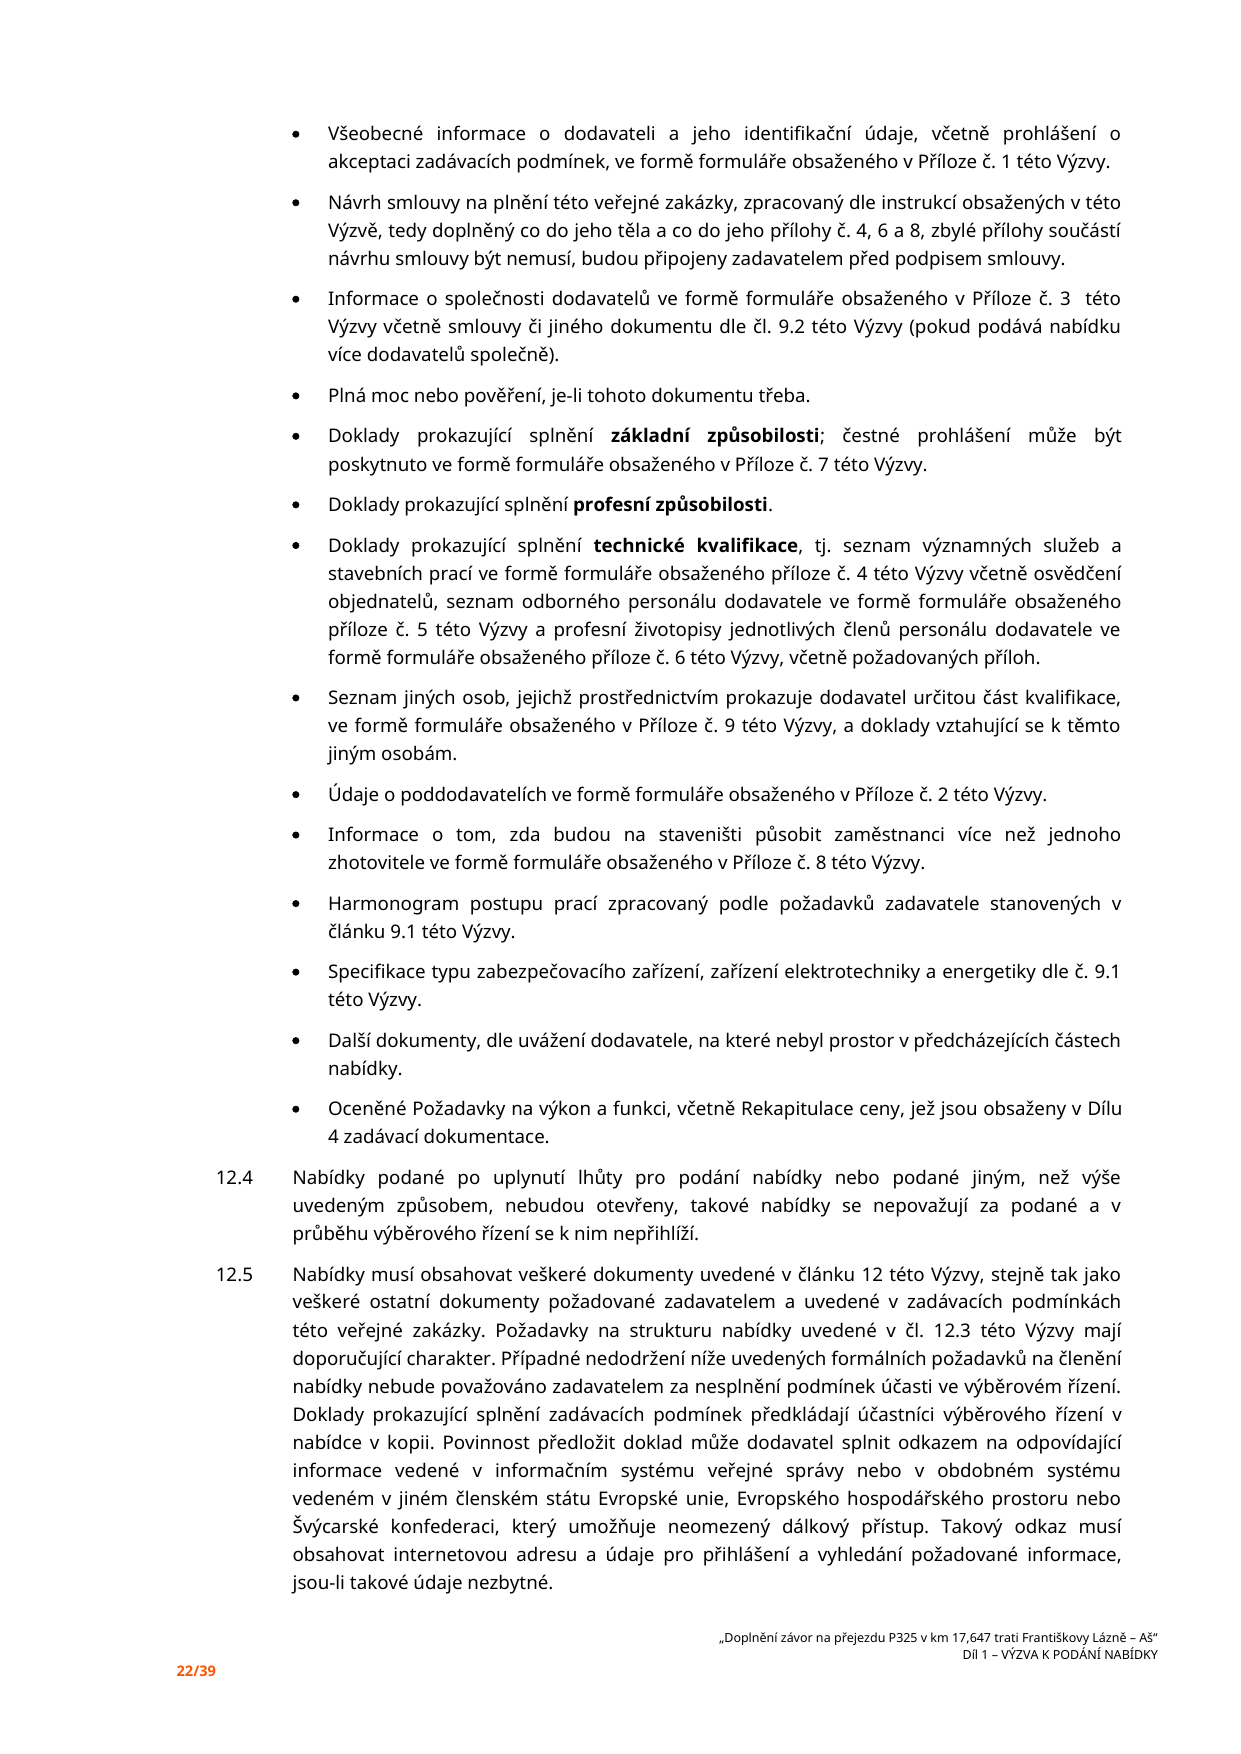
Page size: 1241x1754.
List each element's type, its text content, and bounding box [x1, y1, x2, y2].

text Doklady prokazující splnění profesní způsobilosti. [292, 491, 1122, 517]
text Nabídky podané po uplynutí lhůty pro podání nabídky nebo podané jiným, než výše uvedeným způsobem, nebudou otevřeny, takové nabídky se nepovažují za podané a v průběhu výběrového řízení se k nim nepřihlíží. [216, 1164, 1122, 1246]
text Informace o společnosti dodavatelů ve formě formuláře obsaženého v Příloze č. 3 této Výzvy včetně smlouvy či jiného dokumentu dle čl. 9.2 této Výzvy (pokud podává nabídku více dodavatelů společně). [292, 286, 1122, 367]
text Harmonogram postupu prací zpracovaný podle požadavků zadavatele stanovených v článku 9.1 této Výzvy. [292, 890, 1122, 944]
text Seznam jiných osob, jejichž prostřednictvím prokazuje dodavatel určitou část kvalifikace, ve formě formuláře obsaženého v Příloze č. 9 této Výzvy, a doklady vztahující se k těmto jiným osobám. [292, 684, 1122, 766]
text Doklady prokazující splnění technické kvalifikace, tj. seznam významných služeb a stavebních prací ve formě formuláře obsaženého příloze č. 4 této Výzvy včetně osvědčení objednatelů, seznam odborného personálu dodavatele ve formě formuláře obsaženého příloze č. 5 této Výzvy a profesní životopisy jednotlivých členů personálu dodavatele ve formě formuláře obsaženého příloze č. 6 této Výzvy, včetně požadovaných příloh. [292, 532, 1122, 669]
text Specifikace typu zabezpečovacího zařízení, zařízení elektrotechniky a energetiky dle č. 9.1 této Výzvy. [292, 959, 1122, 1012]
text Další dokumenty, dle uvážení dodavatele, na které nebyl prostor v předcházejících částech nabídky. [292, 1027, 1122, 1081]
text Nabídky musí obsahovat veškeré dokumenty uvedené v článku 12 této Výzvy, stejně tak jako veškeré ostatní dokumenty požadované zadavatelem a uvedené v zadávacích podmínkách této veřejné zakázky. Požadavky na strukturu nabídky uvedené v čl. 12.3 této Výzvy mají doporučující charakter. Případné nedodržení níže uvedených formálních požadavků na členění nabídky nebude považováno zadavatelem za nesplnění podmínek účasti ve výběrovém řízení. Doklady prokazující splnění zadávacích podmínek předkládají účastníci výběrového řízení v nabídce v kopii. Povinnost předložit doklad může dodavatel splnit odkazem na odpovídající informace vedené v informačním systému veřejné správy nebo v obdobném systému vedeném v jiném členském státu Evropské unie, Evropského hospodářského prostoru nebo Švýcarské konfederaci, který umožňuje neomezený dálkový přístup. Takový odkaz musí obsahovat internetovou adresu a údaje pro přihlášení a vyhledání požadované informace, jsou-li takové údaje nezbytné. [216, 1261, 1122, 1594]
text Plná moc nebo pověření, je-li tohoto dokumentu třeba. [292, 382, 1122, 408]
text Informace o tom, zda budou na staveništi působit zaměstnanci více než jednoho zhotovitele ve formě formuláře obsaženého v Příloze č. 8 této Výzvy. [292, 822, 1122, 875]
text Oceněné Požadavky na výkon a funkci, včetně Rekapitulace ceny, jež jsou obsaženy v Dílu 4 zadávací dokumentace. [292, 1096, 1122, 1149]
text Všeobecné informace o dodavateli a jeho identifikační údaje, včetně prohlášení o akceptaci zadávacích podmínek, ve formě formuláře obsaženého v Příloze č. 1 této Výzvy. [292, 121, 1122, 174]
text Doklady prokazující splnění základní způsobilosti; čestné prohlášení může být poskytnuto ve formě formuláře obsaženého v Příloze č. 7 této Výzvy. [292, 423, 1122, 476]
text Údaje o poddodavatelích ve formě formuláře obsaženého v Příloze č. 2 této Výzvy. [292, 781, 1122, 807]
text Návrh smlouvy na plnění této veřejné zakázky, zpracovaný dle instrukcí obsažených v této Výzvě, tedy doplněný co do jeho těla a co do jeho přílohy č. 4, 6 a 8, zbylé přílohy součástí návrhu smlouvy být nemusí, budou připojeny zadavatelem před podpisem smlouvy. [292, 189, 1122, 271]
